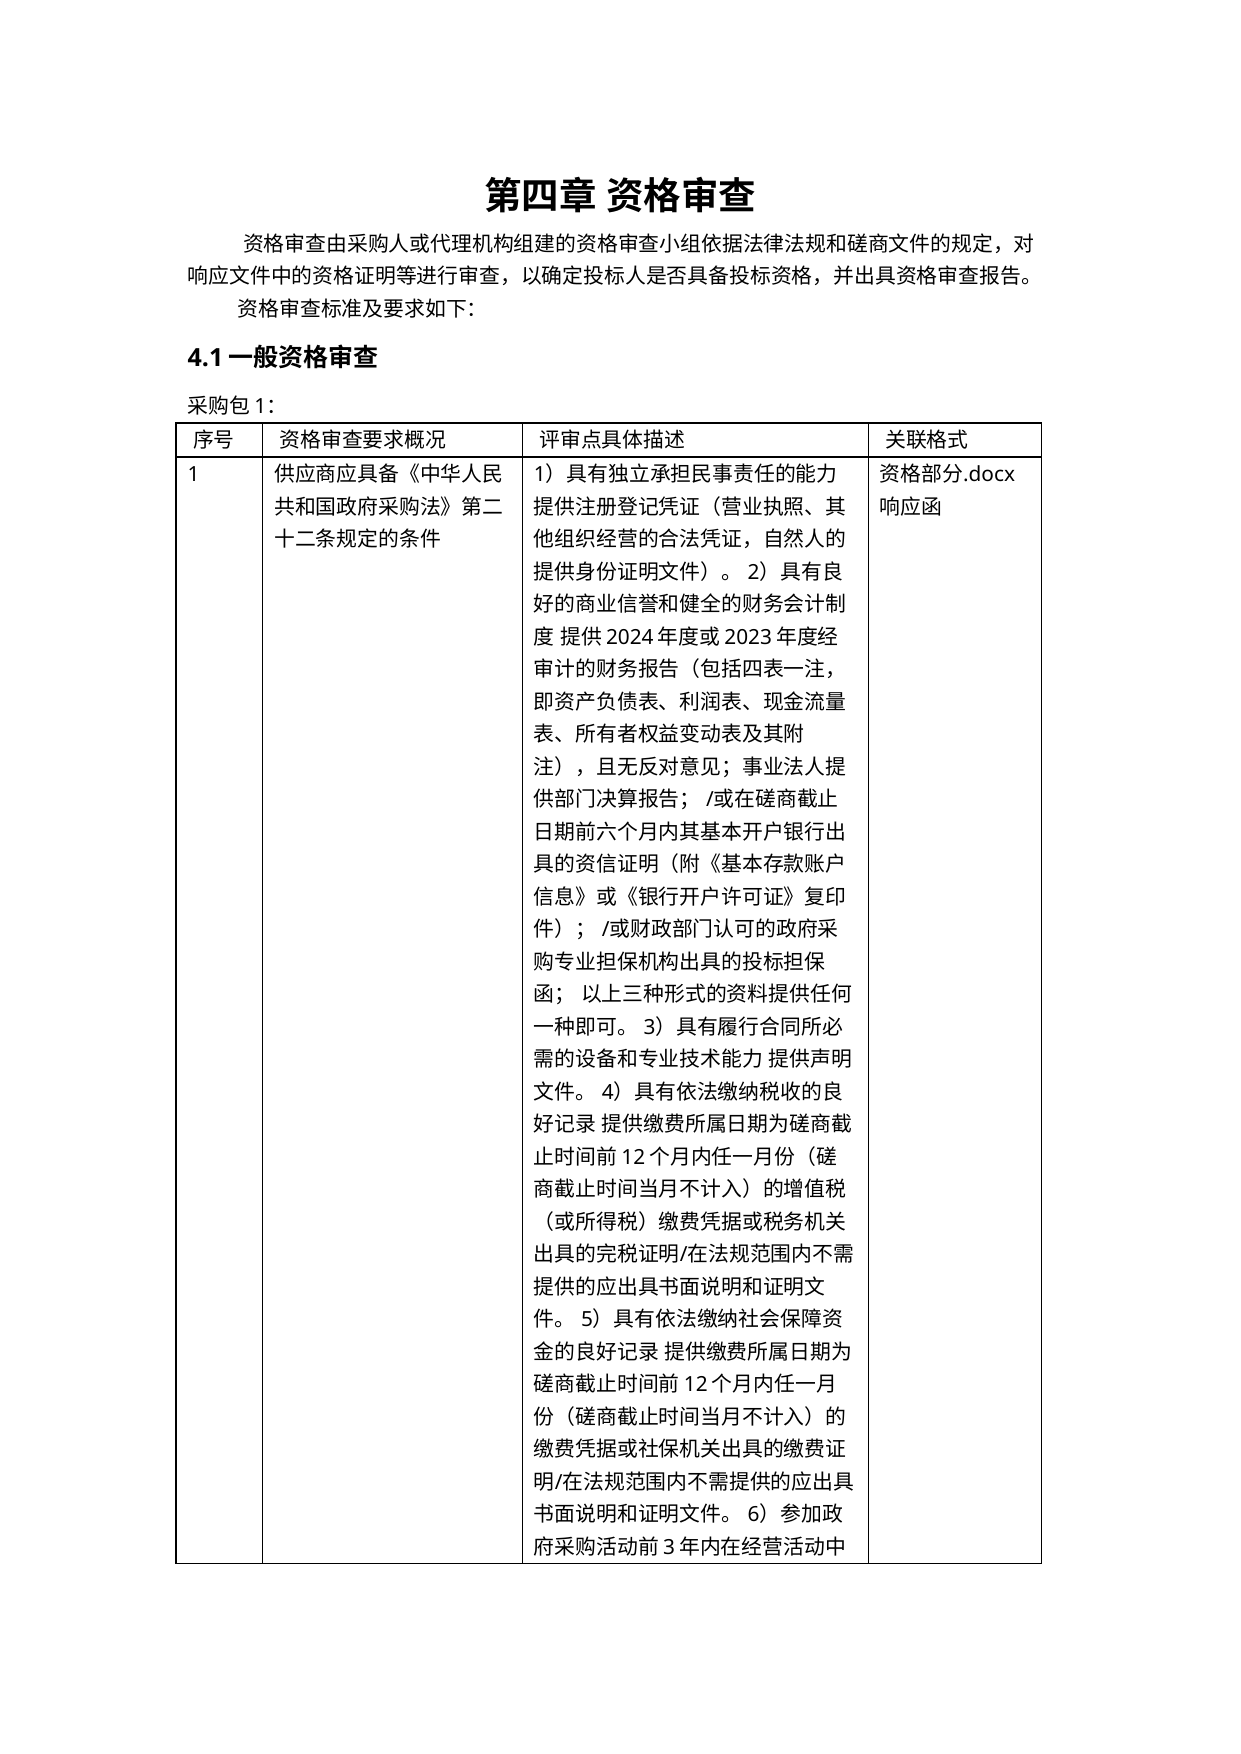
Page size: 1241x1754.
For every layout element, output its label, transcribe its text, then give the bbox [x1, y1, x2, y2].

table_header 关联格式 [869, 424, 1041, 456]
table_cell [523, 458, 868, 1563]
text 资格审查标准及要求如下： [187, 292, 1053, 324]
text 资格审查由采购人或代理机构组建的资格审查小组依据法律法规和磋商文件的规定，对响应文件中的资格证明等进行审查，以确定投标人是否具备投标资格，并出具资格审查报告。 [187, 227, 1053, 292]
table_header 评审点具体描述 [523, 424, 868, 456]
table_cell 资格部分.docx 响应函 [869, 458, 1041, 1563]
table_header 资格审查要求概况 [263, 424, 522, 456]
text 采购包1： [187, 389, 1053, 422]
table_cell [263, 458, 522, 1563]
text 4.1一般资格审查 [187, 324, 1053, 389]
table_cell 1 [177, 458, 262, 1563]
table_header 序号 [177, 424, 262, 456]
text 第四章 资格审查 [187, 162, 1053, 227]
